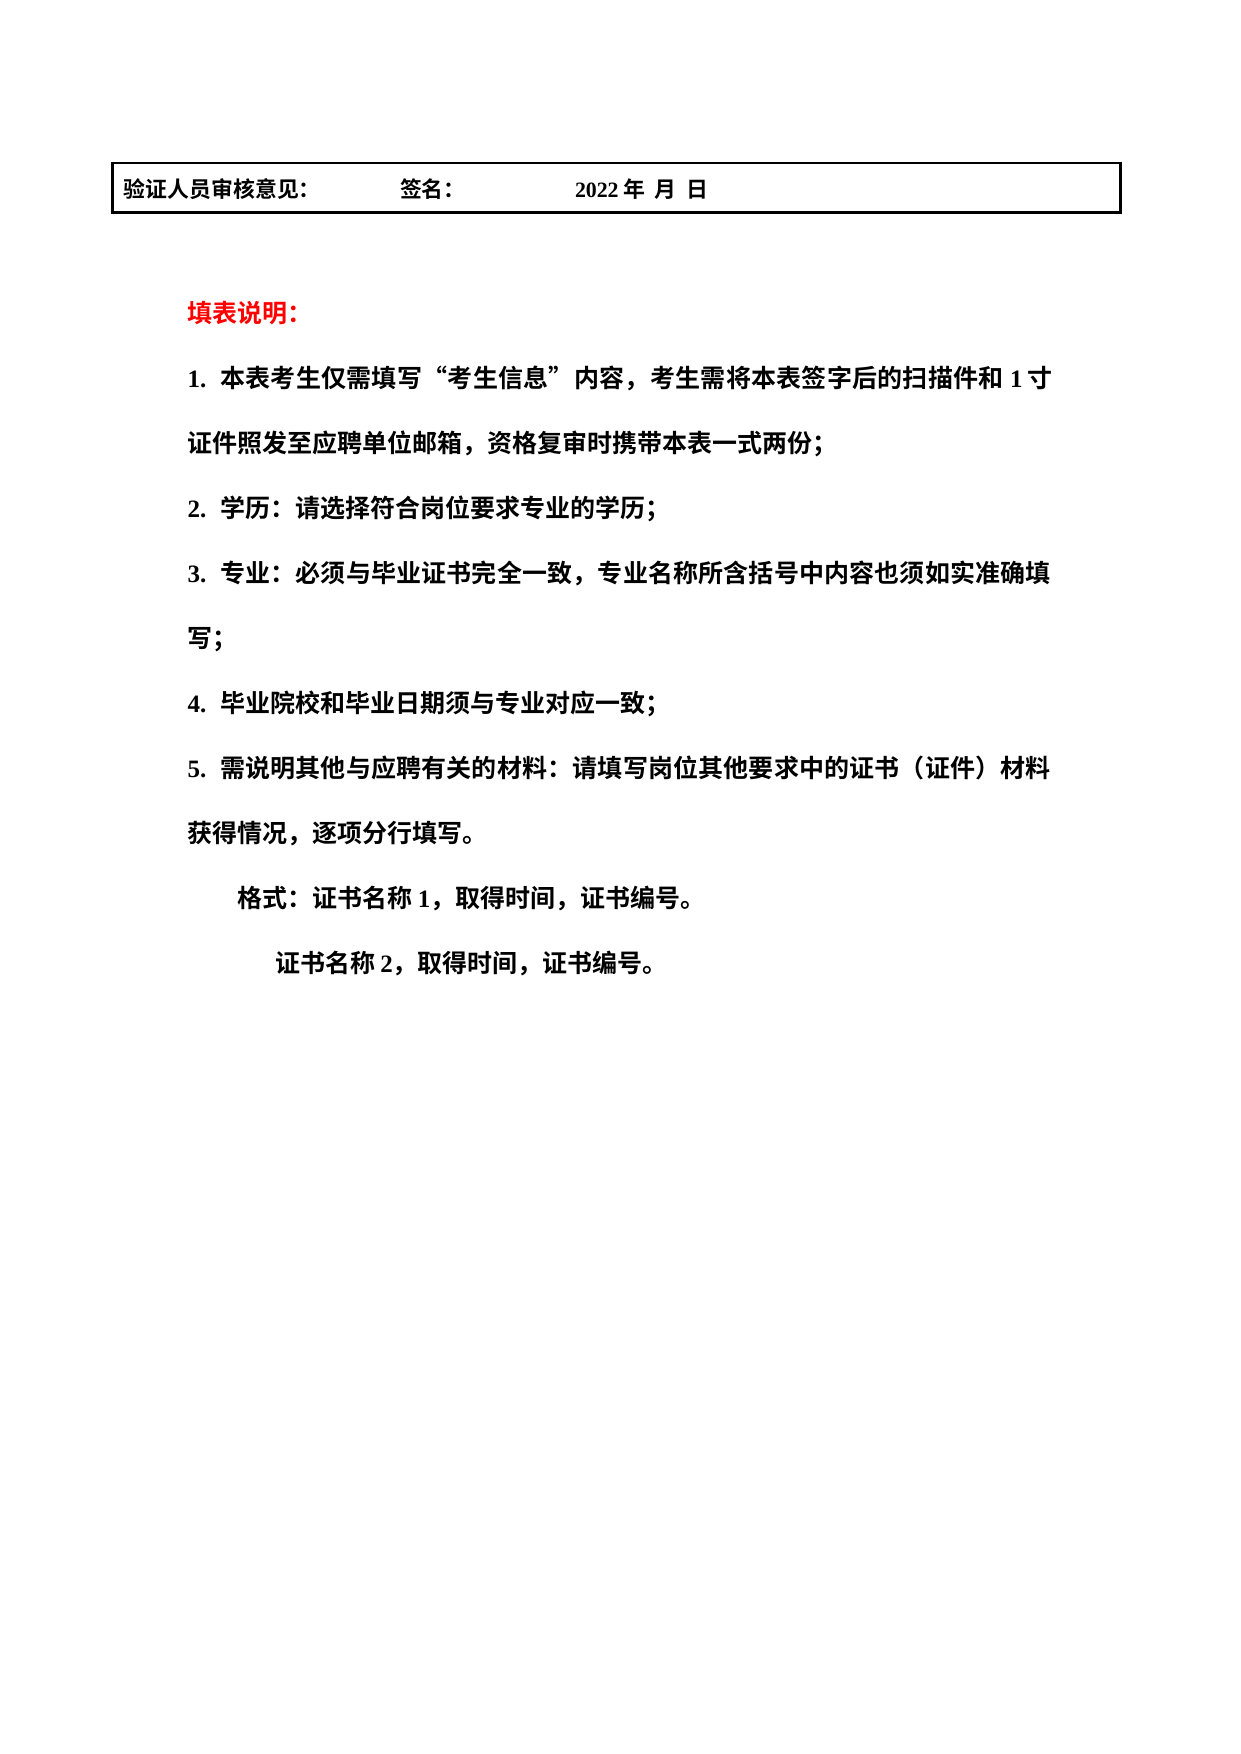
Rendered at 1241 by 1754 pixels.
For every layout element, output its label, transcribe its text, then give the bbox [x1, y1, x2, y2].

list 毕业院校和毕业日期须与专业对应一致； [187, 669, 1053, 734]
list 格式：证书名称1，取得时间，证书编号。 [187, 864, 1053, 929]
list 专业：必须与毕业证书完全一致，专业名称所含括号中内容也须如实准确填写； [187, 539, 1053, 669]
list 证书名称2，取得时间，证书编号。 [187, 929, 1053, 994]
list 本表考生仅需填写“考生信息”内容，考生需将本表签字后的扫描件和1寸证件照发至应聘单位邮箱，资格复审时携带本表一式两份； [187, 344, 1053, 474]
list 需说明其他与应聘有关的材料：请填写岗位其他要求中的证书（证件）材料获得情况，逐项分行填写。 [187, 734, 1053, 864]
list 学历：请选择符合岗位要求专业的学历； [187, 474, 1053, 539]
table_cell 验证人员审核意见： 签名： 2022年 月 日 [114, 164, 1119, 211]
text 填表说明： [187, 279, 1053, 344]
